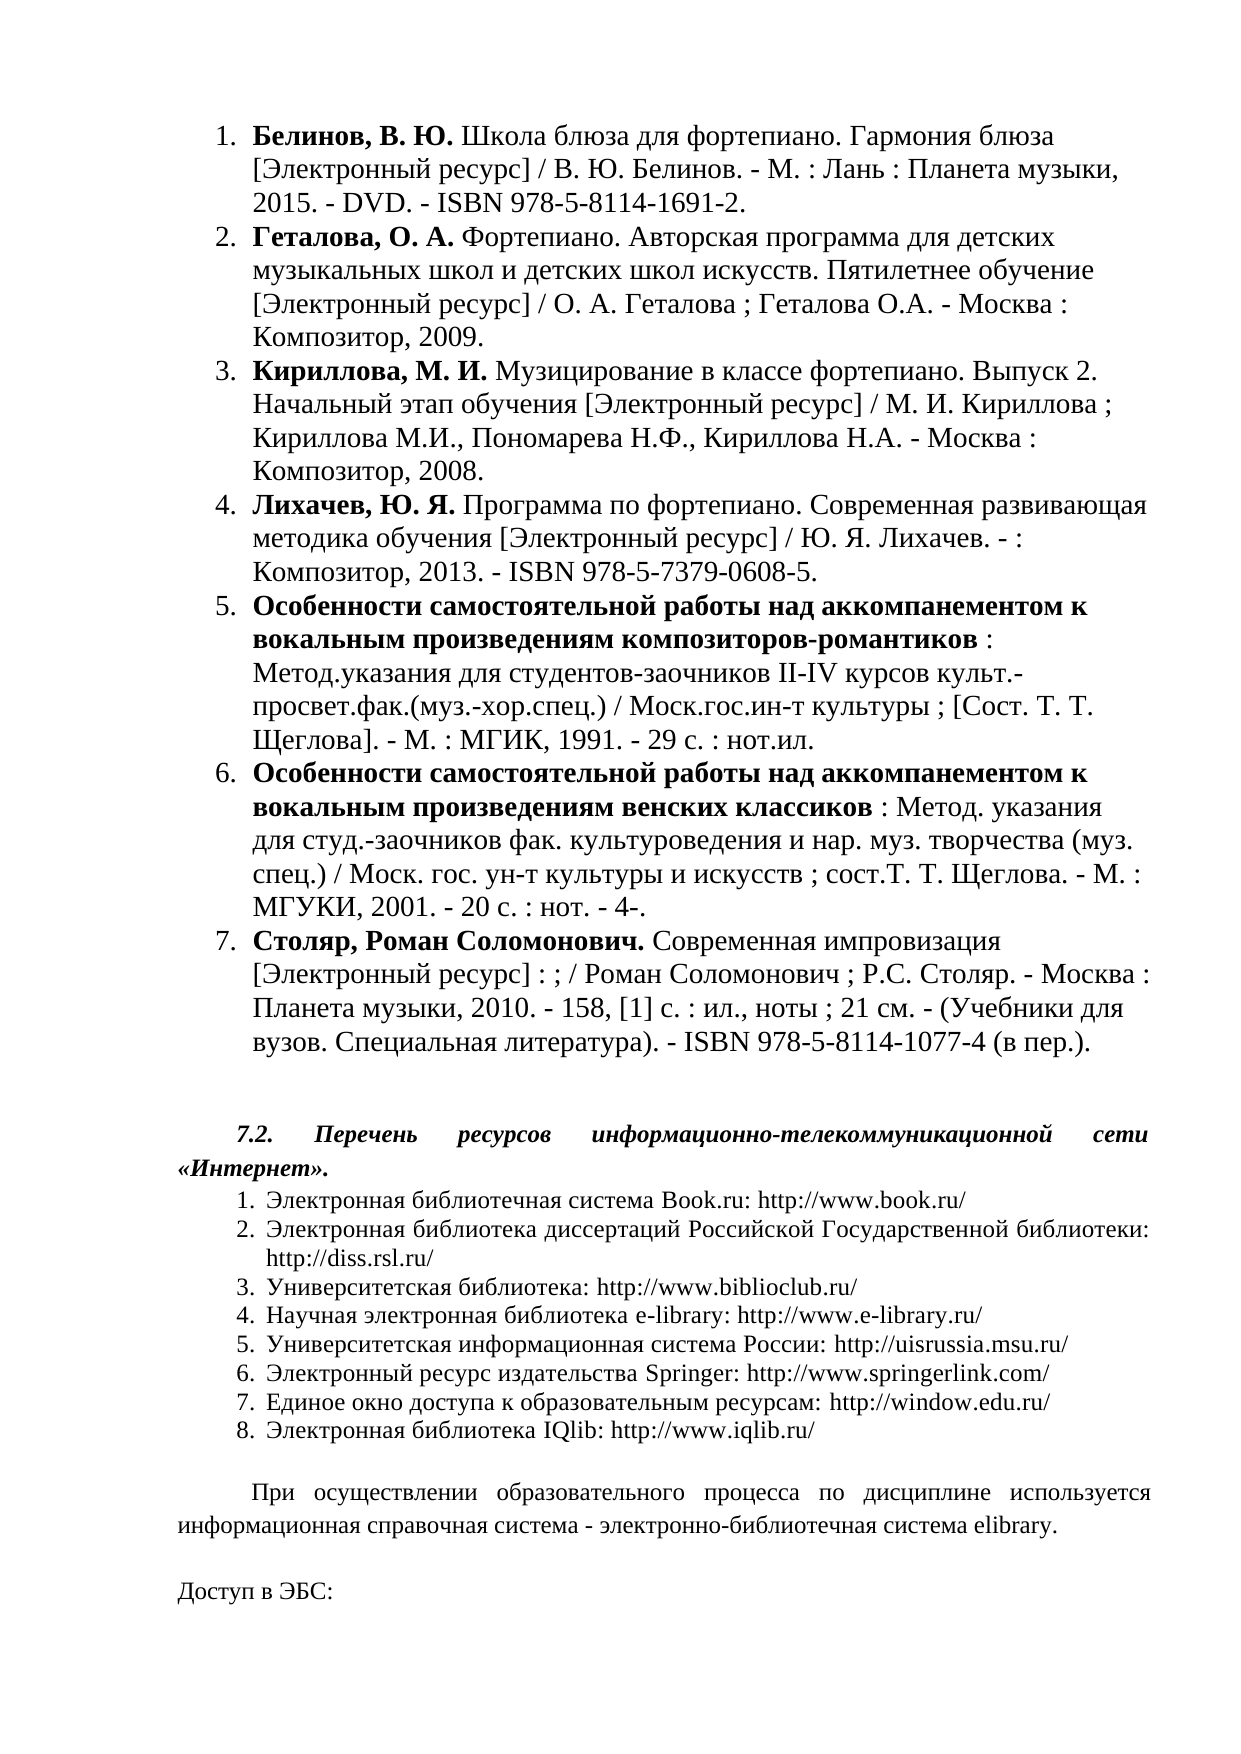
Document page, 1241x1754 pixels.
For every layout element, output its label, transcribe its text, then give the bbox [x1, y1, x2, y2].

text При осуществлении образовательного процесса по дисциплине используется информационная справочная система - электронно-библиотечная система elibrary. [177, 1477, 1152, 1539]
list Кириллова, М. И. Музицирование в классе фортепиано. Выпуск 2. Начальный этап обучения [Электронный ресурс] / М. И. Кириллова ; Кириллова М.И., Пономарева Н.Ф., Кириллова Н.А. - Москва : Композитор, 2008. [215, 353, 1152, 487]
list Университетская библиотека: http://www.biblioclub.ru/ [236, 1272, 1152, 1301]
list Лихачев, Ю. Я. Программа по фортепиано. Современная развивающая методика обучения [Электронный ресурс] / Ю. Я. Лихачев. - : Композитор, 2013. - ISBN 978-5-7379-0608-5. [215, 487, 1152, 588]
list Научная электронная библиотека e-library: http://www.e-library.ru/ [236, 1301, 1152, 1329]
list Электронная библиотечная система Book.ru: http://www.book.ru/ [236, 1186, 1152, 1214]
list Единое окно доступа к образовательным ресурсам: http://window.edu.ru/ [236, 1387, 1152, 1416]
list Столяр, Роман Соломонович. Современная импровизация [Электронный ресурс] : ; / Роман Соломонович ; Р.С. Столяр. - Москва : Планета музыки, 2010. - 158, [1] с. : ил., ноты ; 21 см. - (Учебники для вузов. Специальная литература). - ISBN 978-5-8114-1077-4 (в пер.). [215, 923, 1152, 1057]
list Особенности самостоятельной работы над аккомпанементом к вокальным произведениям композиторов-романтиков : Метод.указания для студентов-заочников II-IV курсов культ.-просвет.фак.(муз.-хор.спец.) / Моск.гос.ин-т культуры ; [Сост. Т. Т. Щеглова]. - М. : МГИК, 1991. - 29 с. : нот.ил. [215, 588, 1152, 755]
text Доступ в ЭБС: [177, 1576, 1152, 1605]
list Геталова, О. А. Фортепиано. Авторская программа для детских музыкальных школ и детских школ искусств. Пятилетнее обучение [Электронный ресурс] / О. А. Геталова ; Геталова О.А. - Москва : Композитор, 2009. [215, 219, 1152, 353]
text 7.2. Перечень ресурсов информационно-телекоммуникационной сети «Интернет». [177, 1119, 1152, 1181]
list Особенности самостоятельной работы над аккомпанементом к вокальным произведениям венских классиков : Метод. указания для студ.-заочников фак. культуроведения и нар. муз. творчества (муз. спец.) / Моск. гос. ун-т культуры и искусств ; сост.Т. Т. Щеглова. - М. : МГУКИ, 2001. - 20 с. : нот. - 4-. [215, 755, 1152, 923]
list Университетская информационная система России: http://uisrussia.msu.ru/ [236, 1329, 1152, 1358]
list Электронный ресурс издательства Springer: http://www.springerlink.com/ [236, 1358, 1152, 1387]
list Белинов, В. Ю. Школа блюза для фортепиано. Гармония блюза [Электронный ресурс] / В. Ю. Белинов. - М. : Лань : Планета музыки, 2015. - DVD. - ISBN 978-5-8114-1691-2. [215, 118, 1152, 219]
list Электронная библиотека диссертаций Российской Государственной библиотеки: http://diss.rsl.ru/ [236, 1214, 1152, 1272]
list Электронная библиотека IQlib: http://www.iqlib.ru/ [236, 1416, 1152, 1444]
